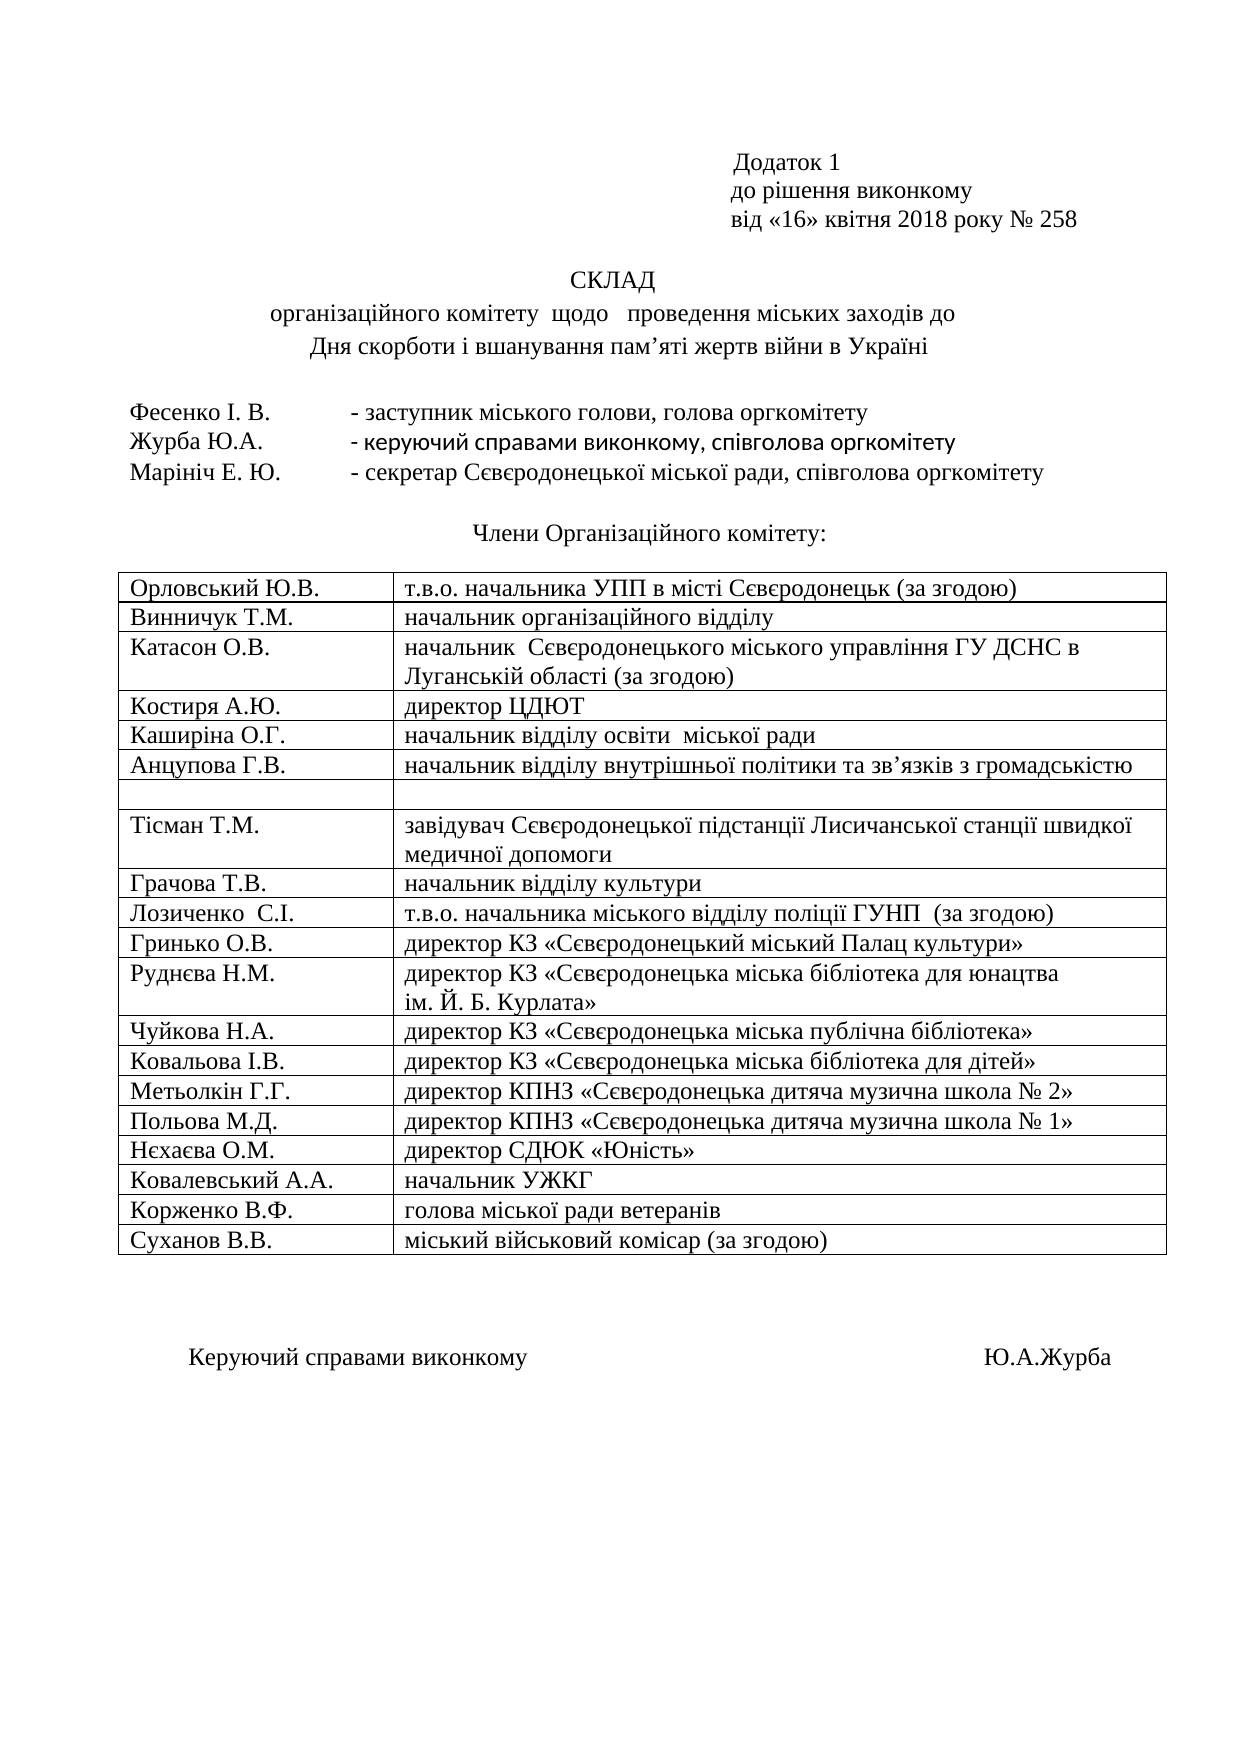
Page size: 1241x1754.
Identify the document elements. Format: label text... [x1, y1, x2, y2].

table_cell Каширіна О.Г. [119, 721, 393, 749]
table_cell начальник УЖКГ [394, 1165, 1166, 1194]
table_cell Винничук Т.М. [119, 603, 393, 631]
text від «16» квітня 2018 року № 258 [118, 204, 1181, 233]
table_cell Ковалевський А.А. [119, 1165, 393, 1194]
table_cell директор КЗ «Сєвєродонецький міський Палац культури» [394, 928, 1166, 957]
table_cell Руднєва Н.М. [119, 958, 393, 1015]
table_cell Чуйкова Н.А. [119, 1016, 393, 1045]
table_cell [394, 780, 1166, 809]
text Додаток 1 [634, 147, 1181, 176]
table_cell - керуючий справами виконкому, співголова оргкомітету [339, 426, 1092, 457]
table_cell директор КЗ «Сєвєродонецька міська публічна бібліотека» [394, 1016, 1166, 1045]
table_cell Марініч Е. Ю. [118, 457, 339, 485]
table_cell Лозиченко С.І. [119, 898, 393, 927]
table_cell начальник відділу внутрішньої політики та зв’язків з громадськістю [394, 750, 1166, 779]
text Члени Організаційного комітету: [118, 518, 1181, 546]
table_cell Журба Ю.А. [118, 426, 339, 457]
table_cell голова міської ради ветеранів [394, 1195, 1166, 1224]
table_cell директор КЗ «Сєвєродонецька міська бібліотека для дітей» [394, 1046, 1166, 1075]
table_cell - секретар Сєвєродонецької міської ради, співголова оргкомітету [339, 457, 1092, 485]
table_cell Метьолкін Г.Г. [119, 1076, 393, 1105]
table_cell Костиря А.Ю. [119, 691, 393, 719]
table_cell Польова М.Д. [119, 1106, 393, 1134]
table_cell Суханов В.В. [119, 1225, 393, 1254]
table_cell директор СДЮК «Юність» [394, 1136, 1166, 1164]
table_cell завідувач Сєвєродонецької підстанції Лисичанської станції швидкої медичної допомоги [394, 810, 1166, 867]
table_header т.в.о. начальника УПП в місті Сєвєродонецьк (за згодою) [394, 573, 1166, 601]
table_cell директор КПНЗ «Сєвєродонецька дитяча музична школа № 1» [394, 1106, 1166, 1134]
table_header - заступник міського голови, голова оргкомітету [339, 398, 1092, 426]
table_cell Анцупова Г.В. [119, 750, 393, 779]
text Дня скорботи і вшанування пам’яті жертв війни в Україні [44, 331, 1181, 360]
text до рішення виконкому [118, 176, 1181, 204]
text СКЛАД [44, 265, 1181, 294]
table_cell начальник Сєвєродонецького міського управління ГУ ДСНС в Луганській області (за згодою) [394, 632, 1166, 690]
table_cell Корженко В.Ф. [119, 1195, 393, 1224]
table_cell міський військовий комісар (за згодою) [394, 1225, 1166, 1254]
table_cell Грачова Т.В. [119, 869, 393, 897]
table_cell Гринько О.В. [119, 928, 393, 957]
text Керуючий справами виконкому Ю.А.Журба [118, 1342, 1181, 1370]
table_cell начальник відділу культури [394, 869, 1166, 897]
table_cell Катасон О.В. [119, 632, 393, 690]
table_cell начальник відділу освіти міської ради [394, 721, 1166, 749]
text організаційного комітету щодо проведення міських заходів до [44, 298, 1181, 327]
table_cell Нєхаєва О.М. [119, 1136, 393, 1164]
table_cell Ковальова І.В. [119, 1046, 393, 1075]
table_cell директор ЦДЮТ [394, 691, 1166, 719]
table_cell начальник організаційного відділу [394, 603, 1166, 631]
table_cell директор КПНЗ «Сєвєродонецька дитяча музична школа № 2» [394, 1076, 1166, 1105]
table_cell директор КЗ «Сєвєродонецька міська бібліотека для юнацтва ім. Й. Б. Курлата» [394, 958, 1166, 1015]
table_cell [119, 780, 393, 809]
table_cell т.в.о. начальника міського відділу поліції ГУНП (за згодою) [394, 898, 1166, 927]
table_cell Тісман Т.М. [119, 810, 393, 867]
table_header Орловський Ю.В. [119, 573, 393, 601]
table_header Фесенко І. В. [118, 398, 339, 426]
